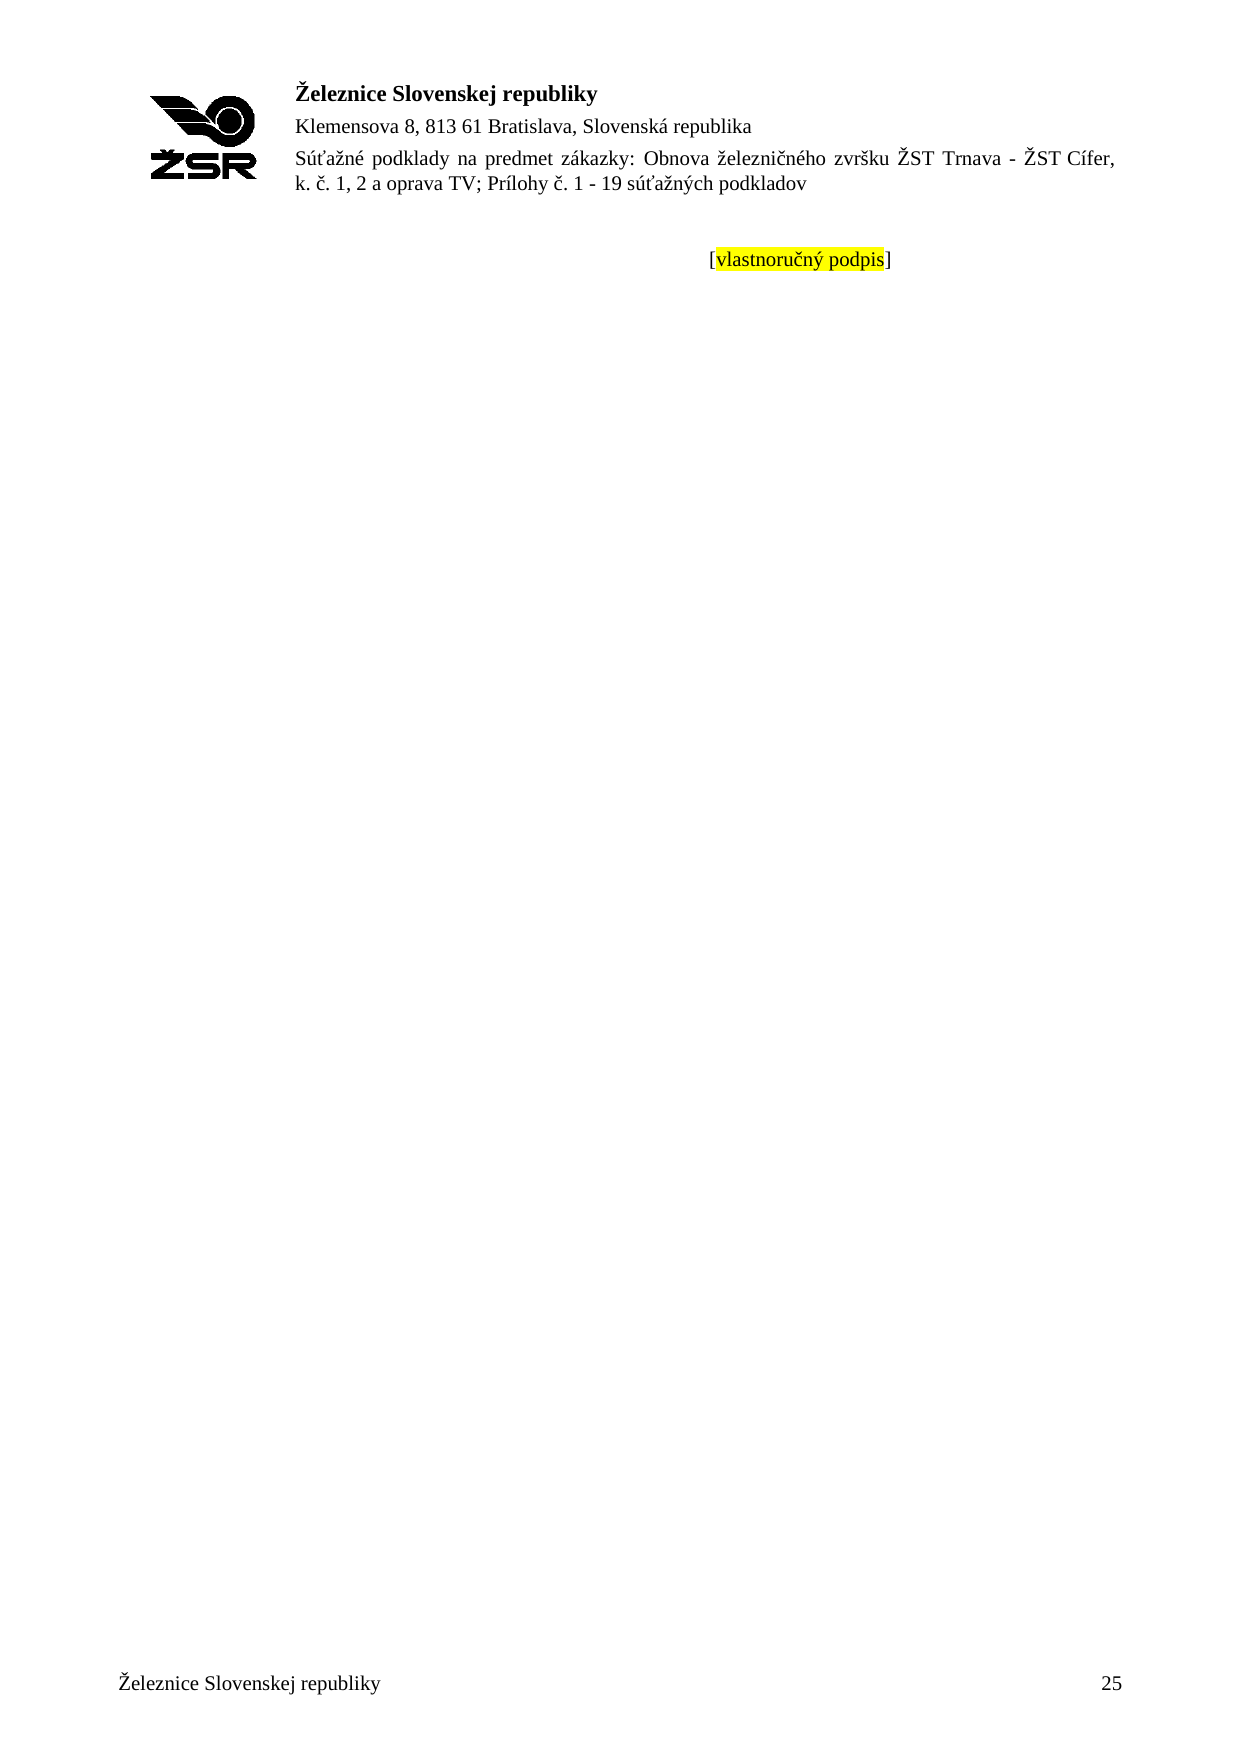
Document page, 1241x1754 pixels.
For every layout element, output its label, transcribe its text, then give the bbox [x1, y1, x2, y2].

text [vlastnoručný podpis] [118, 247, 716, 271]
picture [149, 96, 257, 179]
text [vlastnoručný podpis] [884, 247, 1122, 271]
